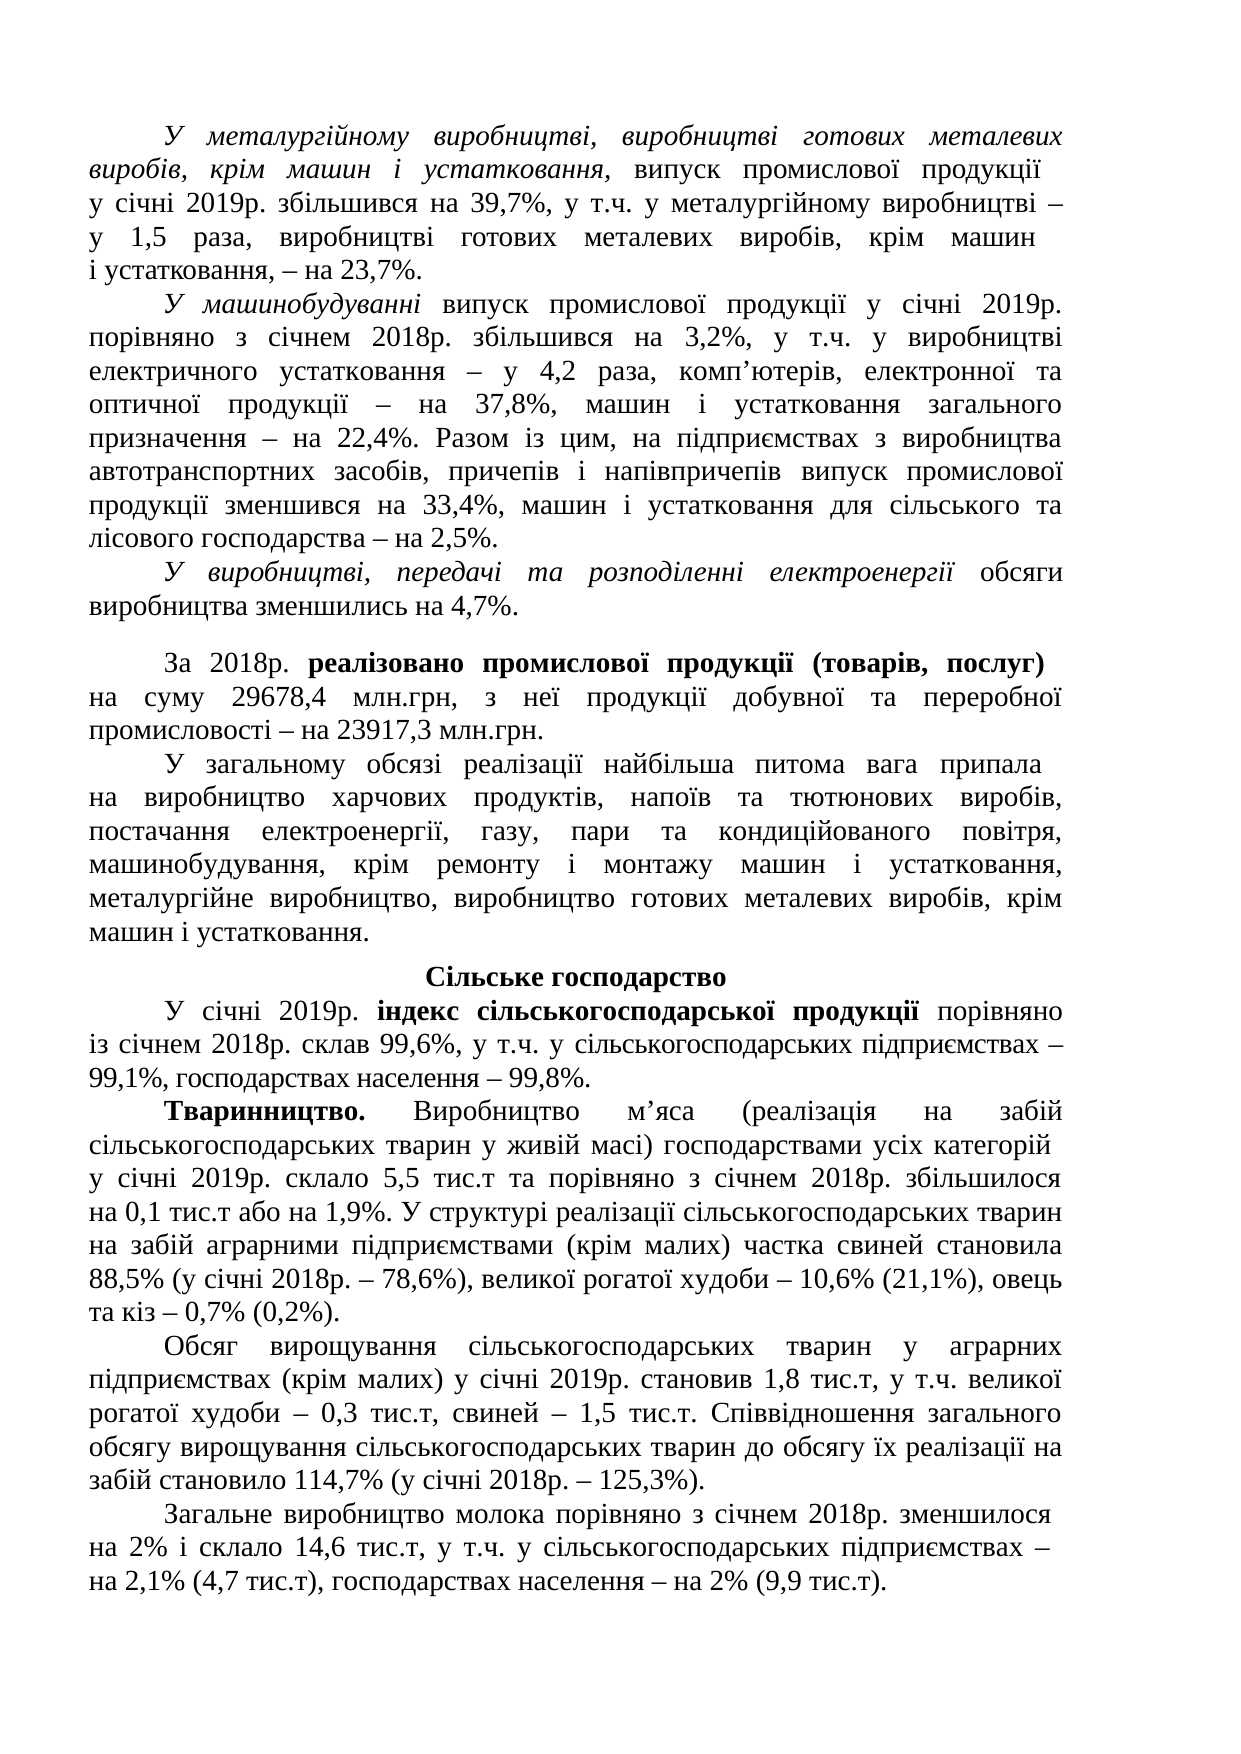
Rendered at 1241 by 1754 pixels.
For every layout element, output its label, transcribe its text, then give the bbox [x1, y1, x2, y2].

text У машинобудуванні випуск промислової продукції у січні 2019р. порівняно з січнем 2018р. збільшився на 3,2%, у т.ч. у виробництві електричного устатковання – у 4,2 раза, комп’ютерів, електронної та оптичної продукції – на 37,8%, машин і устатковання загального призначення – на 22,4%. Разом із цим, на підприємствах з виробництва автотранспортних засобів, причепів і напівпричепів випуск промислової продукції зменшився на 33,4%, машин і устатковання для сільського та лісового господарства – на 2,5%. [89, 286, 1063, 554]
text Тваринництво. Виробництво м’яса (реалізація на забій сільськогосподарських тварин у живій масі) господарствами усіх категорій у січні 2019р. склало 5,5 тис.т та порівняно з січнем 2018р. збільшилося на 0,1 тис.т або на 1,9%. У структурі реалізації сільськогосподарських тварин на забій аграрними підприємствами (крім малих) частка свиней становила 88,5% (у січні 2018р. – 78,6%), великої рогатої худоби – 10,6% (21,1%), овець та кіз – 0,7% (0,2%). [89, 1093, 1063, 1328]
text У січні 2019р. індекс сільськогосподарської продукції порівняно із січнем 2018р. склав 99,6%, у т.ч. у сільськогосподарських підприємствах – 99,1%, господарствах населення – 99,8%. [89, 993, 1063, 1093]
text Обсяг вирощування сільськогосподарських тварин у аграрних підприємствах (крім малих) у січні 2019р. становив 1,8 тис.т, у т.ч. великої рогатої худоби – 0,3 тис.т, свиней – 1,5 тис.т. Співвідношення загального обсягу вирощування сільськогосподарських тварин до обсягу їх реалізації на забій становило 114,7% (у січні 2018р. – 125,3%). [89, 1328, 1063, 1496]
text У металургійному виробництві, виробництві готових металевих виробів, крім машин і устатковання, випуск промислової продукції у січні 2019р. збільшився на 39,7%, у т.ч. у металургійному виробництві – у 1,5 раза, виробництві готових металевих виробів, крім машин і устатковання, – на 23,7%. [89, 118, 1063, 286]
text За 2018р. реалізовано промислової продукції (товарів, послуг) на суму 29678,4 млн.грн, з неї продукції добувної та переробної промисловості – на 23917,3 млн.грн. [89, 645, 1063, 746]
text У загальному обсязі реалізації найбільша питома вага припала на виробництво харчових продуктів, напоїв та тютюнових виробів, постачання електроенергії, газу, пари та кондиційованого повітря, машинобудування, крім ремонту і монтажу машин і устатковання, металургійне виробництво, виробництво готових металевих виробів, крім машин і устатковання. [89, 746, 1063, 947]
text У виробництві, передачі та розподіленні електроенергії обсяги виробництва зменшились на 4,7%. [89, 554, 1063, 621]
text Сільське господарство [89, 959, 1063, 993]
text Загальне виробництво молока порівняно з січнем 2018р. зменшилося на 2% і склало 14,6 тис.т, у т.ч. у сільськогосподарських підприємствах – на 2,1% (4,7 тис.т), господарствах населення – на 2% (9,9 тис.т). [89, 1496, 1063, 1596]
